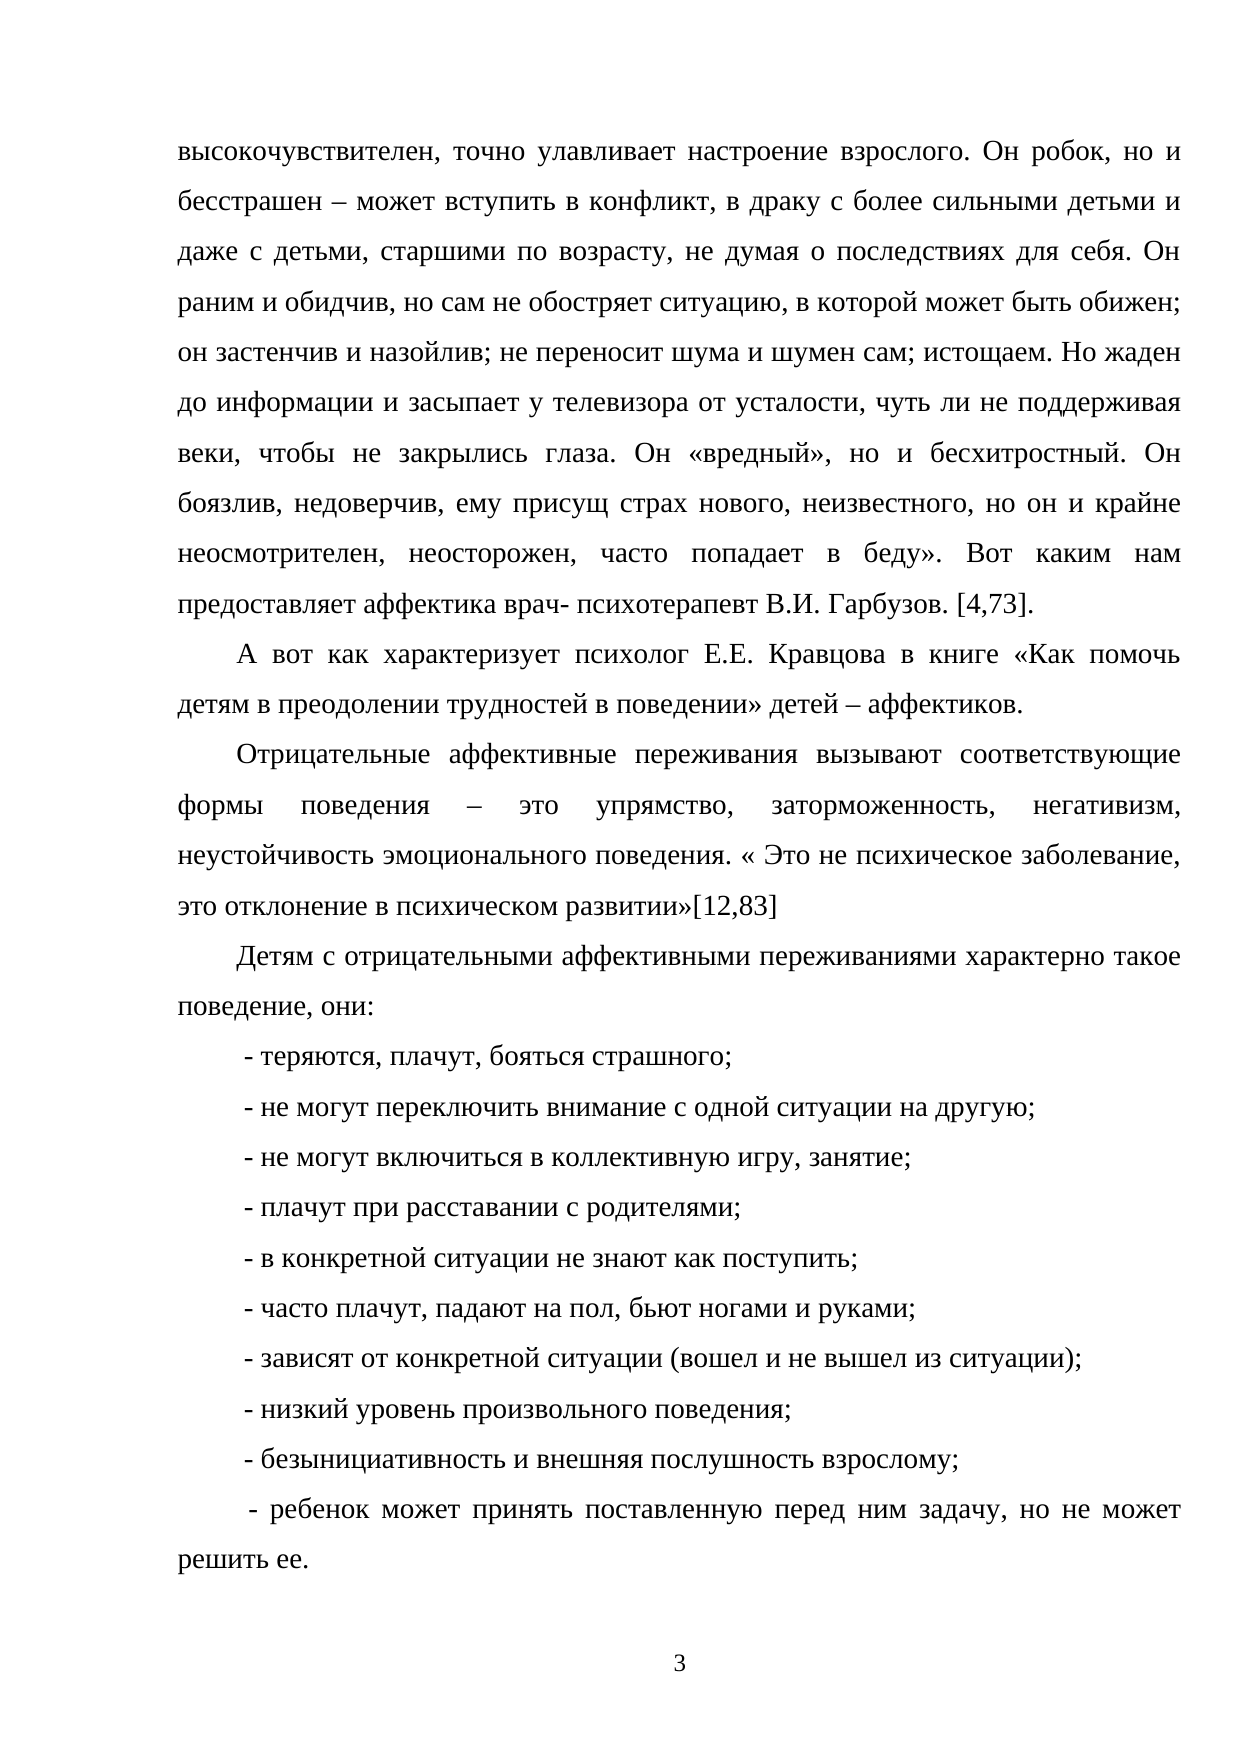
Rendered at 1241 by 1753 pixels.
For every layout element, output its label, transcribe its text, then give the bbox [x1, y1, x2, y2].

text - часто плачут, падают на пол, бьют ногами и руками; [177, 1290, 1182, 1324]
text - теряются, плачут, бояться страшного; [177, 1038, 1182, 1072]
text Отрицательные аффективные переживания вызывают соответствующие формы поведения – это упрямство, заторможенность, негативизм, неустойчивость эмоционального поведения. « Это не психическое заболевание, это отклонение в психическом развитии»[12,83] [177, 737, 1182, 921]
text - низкий уровень произвольного поведения; [177, 1391, 1182, 1424]
text - не могут переключить внимание с одной ситуации на другую; [177, 1089, 1182, 1122]
text - не могут включиться в коллективную игру, занятие; [177, 1139, 1182, 1173]
text - ребенок может принять поставленную перед ним задачу, но не может решить ее. [177, 1491, 1182, 1575]
text - в конкретной ситуации не знают как поступить; [177, 1240, 1182, 1273]
text - безынициативность и внешняя послушность взрослому; [177, 1441, 1182, 1474]
text - плачут при расставании с родителями; [177, 1189, 1182, 1223]
text Детям с отрицательными аффективными переживаниями характерно такое поведение, они: [177, 938, 1182, 1022]
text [177, 133, 1182, 619]
text - зависят от конкретной ситуации (вошел и не вышел из ситуации); [177, 1340, 1182, 1374]
text А вот как характеризует психолог Е.Е. Кравцова в книге «Как помочь детям в преодолении трудностей в поведении» детей – аффектиков. [177, 636, 1182, 720]
